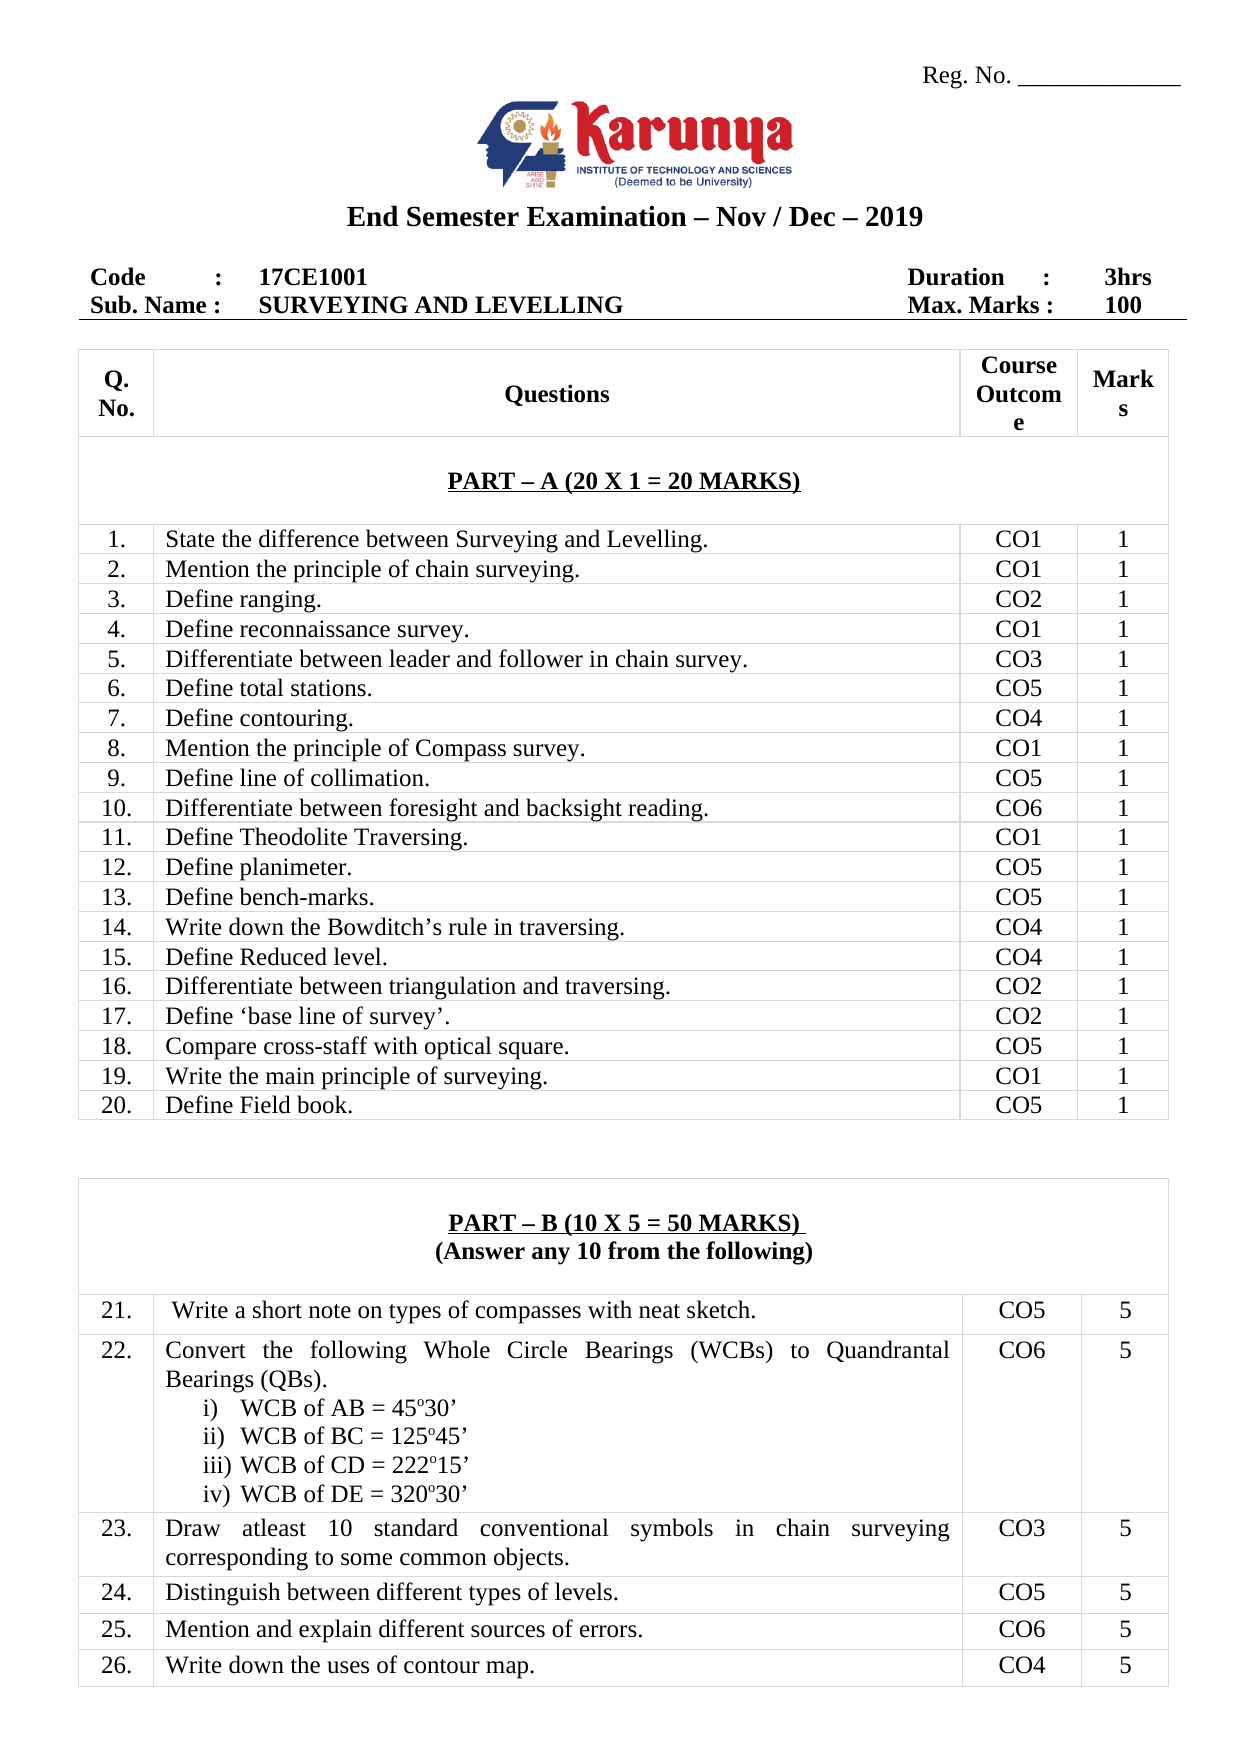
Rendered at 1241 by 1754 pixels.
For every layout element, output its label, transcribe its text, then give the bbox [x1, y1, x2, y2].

table_cell CO1 [961, 823, 1077, 851]
table_cell Write the main principle of surveying. [154, 1061, 959, 1089]
table_cell 5 [1082, 1577, 1168, 1613]
table_cell CO5 [963, 1295, 1081, 1334]
table_header Duration : [896, 262, 1093, 290]
table_header Marks [1078, 350, 1168, 436]
table_cell CO6 [963, 1614, 1081, 1649]
table_cell 1 [1078, 525, 1168, 553]
table_cell CO1 [961, 614, 1077, 643]
table_cell Distinguish between different types of levels. [154, 1577, 962, 1613]
table_cell 1 [1078, 942, 1168, 970]
table_cell 26. [79, 1650, 153, 1686]
table_cell CO3 [961, 644, 1077, 672]
table_cell 1 [1078, 1061, 1168, 1089]
table_cell Max. Marks : [896, 290, 1093, 319]
table_cell CO5 [961, 852, 1077, 881]
table_cell CO6 [961, 793, 1077, 821]
table_cell Differentiate between triangulation and traversing. [154, 971, 959, 1000]
table_cell 16. [79, 971, 153, 1000]
table_header Q. No. [79, 350, 153, 436]
table_cell 22. [79, 1335, 153, 1512]
table_cell Define bench-marks. [154, 882, 959, 911]
table_cell CO5 [961, 674, 1077, 702]
table_cell 9. [79, 763, 153, 792]
table_cell CO1 [961, 554, 1077, 583]
table_cell Define reconnaissance survey. [154, 614, 959, 643]
table_cell Define Reduced level. [154, 942, 959, 970]
table_cell 20. [79, 1091, 153, 1119]
table_cell Define Theodolite Traversing. [154, 823, 959, 851]
text End Semester Examination – Nov / Dec – 2019 [90, 199, 1180, 233]
table_cell 1 [1078, 882, 1168, 911]
table_cell Differentiate between leader and follower in chain survey. [154, 644, 959, 672]
table_cell Define planimeter. [154, 852, 959, 881]
table_cell 1 [1078, 1031, 1168, 1060]
table_cell Compare cross-staff with optical square. [154, 1031, 959, 1060]
table_cell 1 [1078, 644, 1168, 672]
table_cell CO4 [961, 703, 1077, 732]
table_cell 21. [79, 1295, 153, 1334]
table_cell Write a short note on types of compasses with neat sketch. [154, 1295, 962, 1334]
table_cell 1 [1078, 763, 1168, 792]
table_cell 100 [1093, 290, 1187, 319]
table_cell CO2 [961, 584, 1077, 613]
table_cell Define contouring. [154, 703, 959, 732]
table_cell 1 [1078, 971, 1168, 1000]
table_cell CO2 [961, 971, 1077, 1000]
table_cell 17. [79, 1001, 153, 1030]
table_cell Define total stations. [154, 674, 959, 702]
table_cell Mention the principle of chain surveying. [154, 554, 959, 583]
table_cell 1 [1078, 852, 1168, 881]
table_cell CO6 [963, 1335, 1081, 1512]
table_cell Differentiate between foresight and backsight reading. [154, 793, 959, 821]
table_cell 5 [1082, 1650, 1168, 1686]
table_cell Define ranging. [154, 584, 959, 613]
table_cell 2. [79, 554, 153, 583]
table_cell CO1 [961, 733, 1077, 762]
table_cell 18. [79, 1031, 153, 1060]
table_cell 3. [79, 584, 153, 613]
table_cell 5 [1082, 1513, 1168, 1576]
table_header Questions [154, 350, 959, 436]
table_cell CO4 [961, 942, 1077, 970]
table_cell 15. [79, 942, 153, 970]
table_cell CO1 [961, 1061, 1077, 1089]
table_cell CO5 [961, 763, 1077, 792]
table_cell 19. [79, 1061, 153, 1089]
table_cell 1 [1078, 1091, 1168, 1119]
table_cell 5. [79, 644, 153, 672]
table_cell 1. [79, 525, 153, 553]
table_cell 1 [1078, 1001, 1168, 1030]
table_cell 1 [1078, 823, 1168, 851]
table_cell Draw atleast 10 standard conventional symbols in chain surveying corresponding to some common objects. [154, 1513, 962, 1576]
table_cell Sub. Name : [79, 290, 247, 319]
table_cell 1 [1078, 554, 1168, 583]
table_cell 12. [79, 852, 153, 881]
table_header Course Outcome [961, 350, 1077, 436]
table_cell Write down the Bowditch’s rule in traversing. [154, 912, 959, 941]
table_cell 8. [79, 733, 153, 762]
table_cell Write down the uses of contour map. [154, 1650, 962, 1686]
picture [471, 88, 799, 200]
table_cell Define ‘base line of survey’. [154, 1001, 959, 1030]
table_cell 5 [1082, 1295, 1168, 1334]
table_cell CO5 [963, 1577, 1081, 1613]
table_cell 25. [79, 1614, 153, 1649]
table_cell CO5 [961, 1091, 1077, 1119]
table_cell 1 [1078, 584, 1168, 613]
table_cell State the difference between Surveying and Levelling. [154, 525, 959, 553]
table_cell 24. [79, 1577, 153, 1613]
table_cell CO5 [961, 1031, 1077, 1060]
table_header 17CE1001 [247, 262, 896, 290]
table_header 3hrs [1093, 262, 1187, 290]
table_cell 7. [79, 703, 153, 732]
table_cell 4. [79, 614, 153, 643]
table_cell CO5 [961, 882, 1077, 911]
table_cell 5 [1082, 1335, 1168, 1512]
table_cell 1 [1078, 733, 1168, 762]
table_cell 1 [1078, 674, 1168, 702]
table_cell Define Field book. [154, 1091, 959, 1119]
table_cell Convert the following Whole Circle Bearings (WCBs) to Quandrantal Bearings (QBs). WCB of AB = 45o30’ WCB of BC = 125o45’ WCB of CD = 222o15’ WCB of DE = 320o30’ [154, 1335, 962, 1512]
table_cell CO3 [963, 1513, 1081, 1576]
table_header PART – B (10 X 5 = 50 MARKS) (Answer any 10 from the following) [79, 1179, 1168, 1294]
table_cell 1 [1078, 912, 1168, 941]
table_cell 1 [1078, 703, 1168, 732]
table_cell Define line of collimation. [154, 763, 959, 792]
table_cell 11. [79, 823, 153, 851]
table_cell 10. [79, 793, 153, 821]
table_cell CO4 [963, 1650, 1081, 1686]
table_cell Mention and explain different sources of errors. [154, 1614, 962, 1649]
table_cell Mention the principle of Compass survey. [154, 733, 959, 762]
table_cell 6. [79, 674, 153, 702]
text Reg. No. _____________ [90, 60, 1180, 89]
table_cell SURVEYING AND LEVELLING [247, 290, 896, 319]
table_header Code : [79, 262, 247, 290]
table_cell 23. [79, 1513, 153, 1576]
table_cell 1 [1078, 793, 1168, 821]
table_cell CO4 [961, 912, 1077, 941]
table_cell 5 [1082, 1614, 1168, 1649]
table_cell 1 [1078, 614, 1168, 643]
table_cell CO1 [961, 525, 1077, 553]
table_cell 14. [79, 912, 153, 941]
table_cell PART – A (20 X 1 = 20 MARKS) [79, 437, 1168, 523]
table_cell CO2 [961, 1001, 1077, 1030]
table_cell 13. [79, 882, 153, 911]
